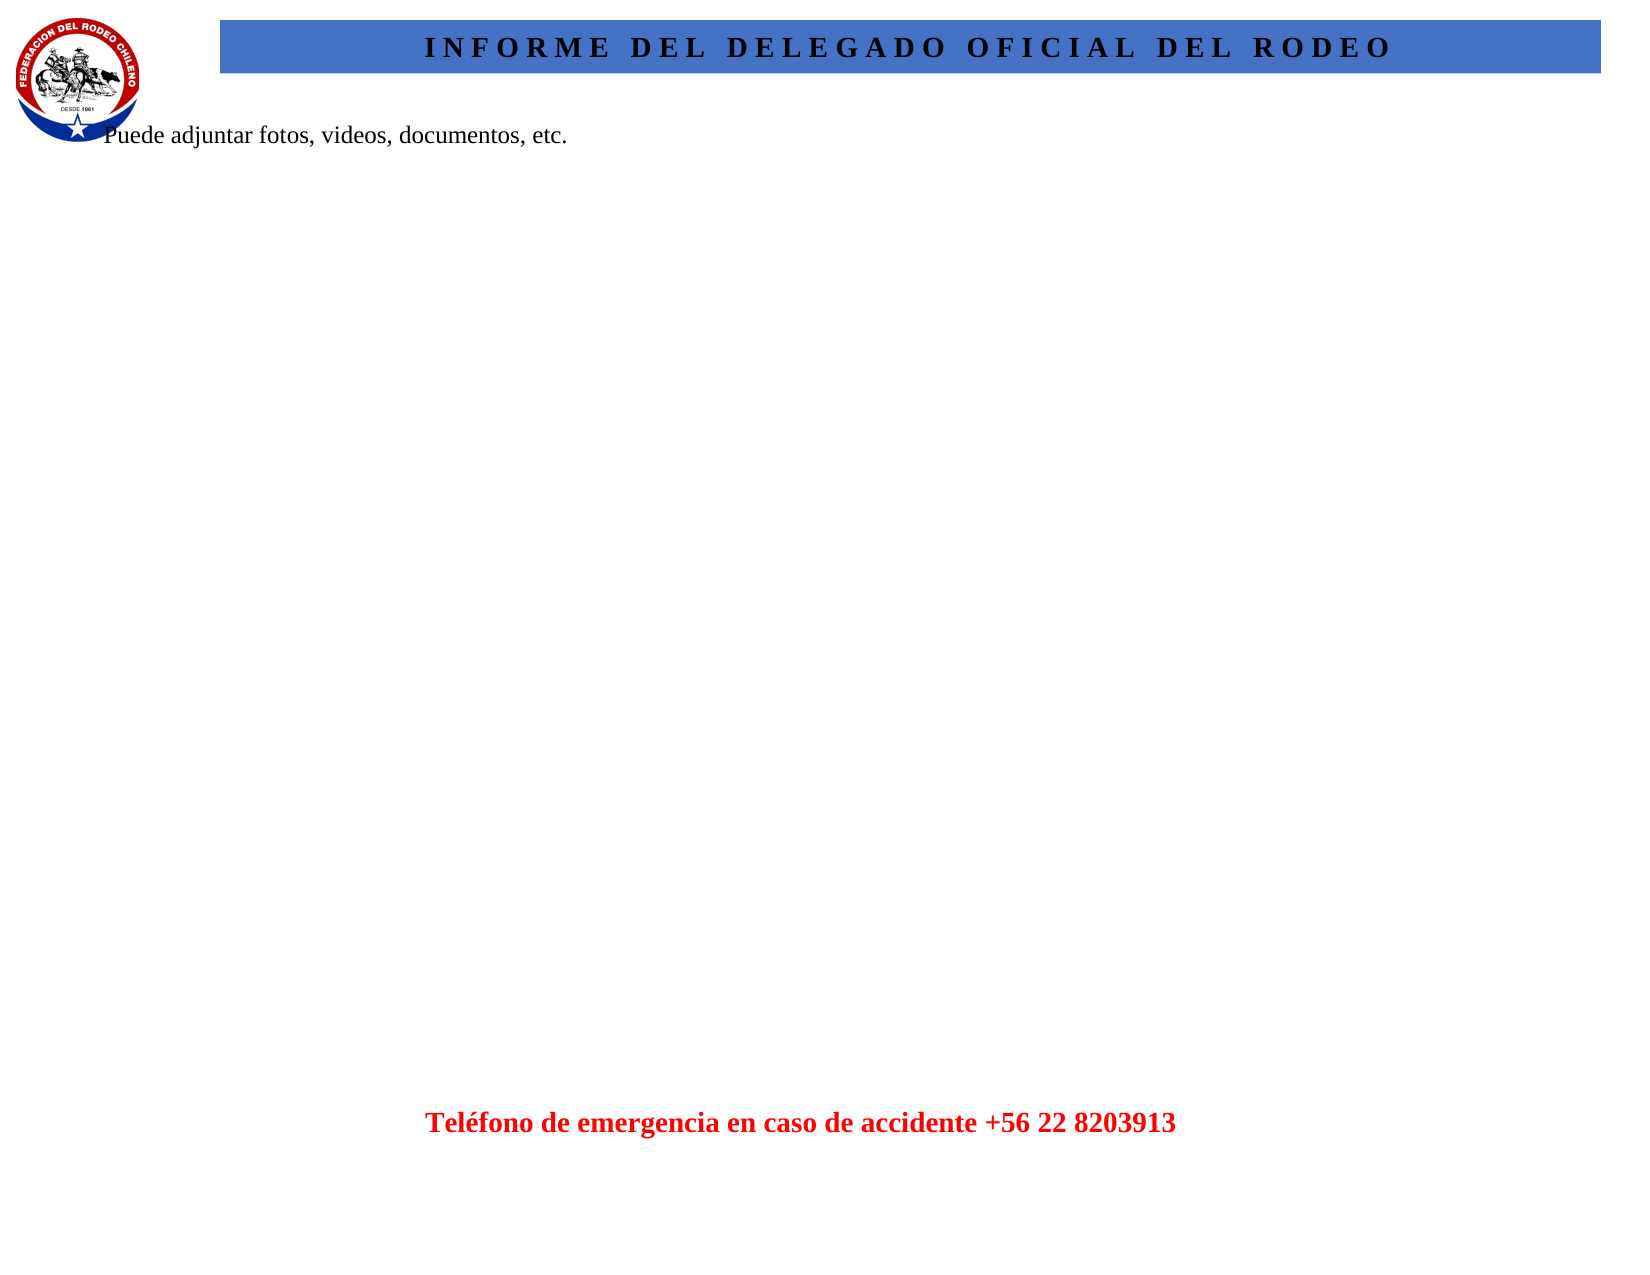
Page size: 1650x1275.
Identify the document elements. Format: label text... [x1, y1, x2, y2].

text Puede adjuntar fotos, videos, documentos, etc. [103, 120, 1536, 149]
picture [15, 18, 140, 142]
